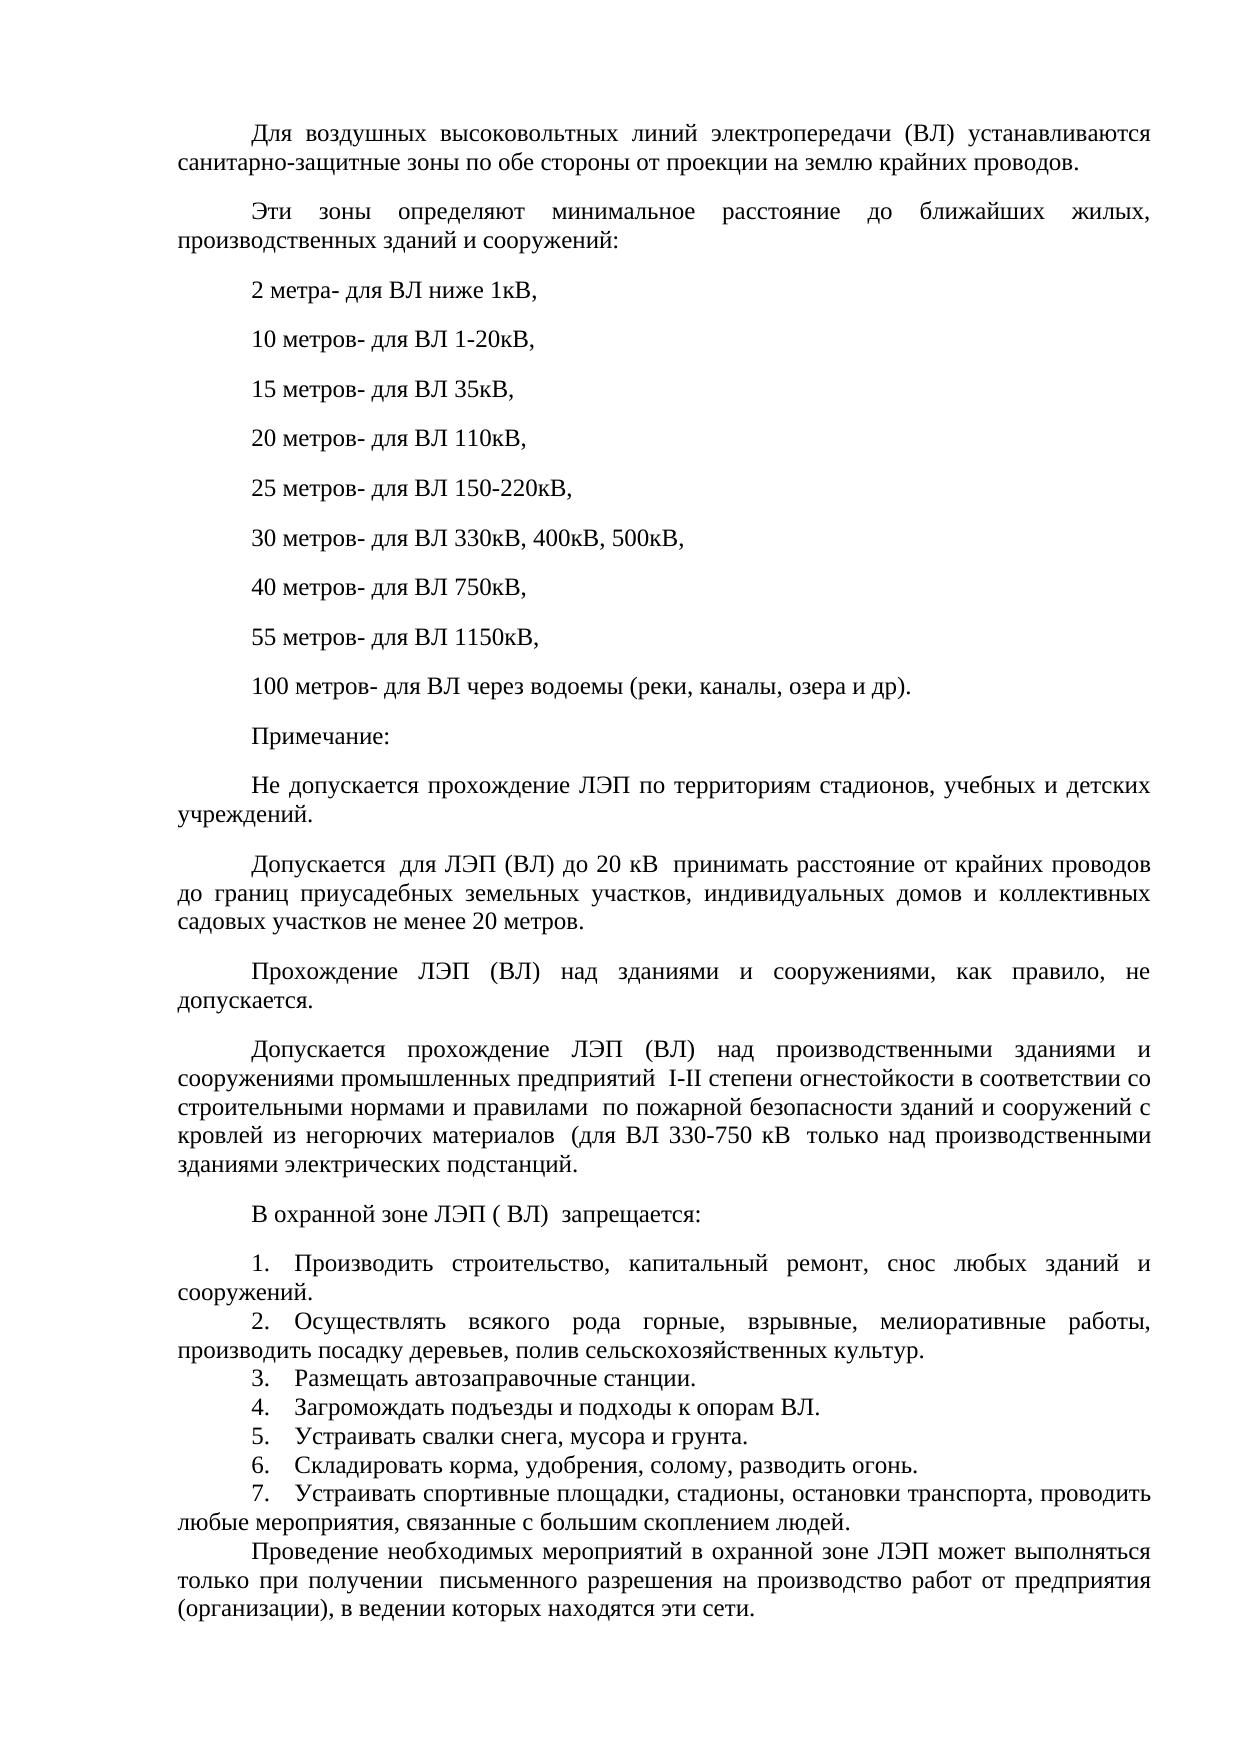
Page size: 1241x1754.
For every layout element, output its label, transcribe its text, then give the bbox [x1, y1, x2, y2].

text 10 метров- для ВЛ 1-20кВ, [177, 324, 1152, 353]
text Прохождение ЛЭП (ВЛ) над зданиями и сооружениями, как правило, не допускается. [177, 956, 1152, 1013]
list Устраивать свалки снега, мусора и грунта. [177, 1421, 1152, 1450]
text Примечание: [177, 721, 1152, 750]
text 30 метров- для ВЛ 330кВ, 400кВ, 500кВ, [177, 523, 1152, 551]
list Осуществлять всякого рода горные, взрывные, мелиоративные работы, производить посадку деревьев, полив сельскохозяйственных культур. [177, 1306, 1152, 1363]
text 55 метров- для ВЛ 1150кВ, [177, 622, 1152, 651]
list Загромождать подъезды и подходы к опорам ВЛ. [177, 1392, 1152, 1421]
text Эти зоны определяют минимальное расстояние до ближайших жилых, производственных зданий и сооружений: [177, 196, 1152, 254]
text 40 метров- для ВЛ 750кВ, [177, 572, 1152, 601]
text В охранной зоне ЛЭП ( ВЛ) запрещается: [177, 1199, 1152, 1228]
text Допускается прохождение ЛЭП (ВЛ) над производственными зданиями и сооружениями промышленных предприятий I-II степени огнестойкости в соответствии со строительными нормами и правилами по пожарной безопасности зданий и сооружений с кровлей из негорючих материалов (для ВЛ 330-750 кВ только над производственными зданиями электрических подстанций. [177, 1034, 1152, 1178]
text Не допускается прохождение ЛЭП по территориям стадионов, учебных и детских учреждений. [177, 771, 1152, 828]
text 20 метров- для ВЛ 110кВ, [177, 423, 1152, 452]
text 15 метров- для ВЛ 35кВ, [177, 374, 1152, 403]
list Складировать корма, удобрения, солому, разводить огонь. [177, 1450, 1152, 1478]
text Проведение необходимых мероприятий в охранной зоне ЛЭП может выполняться только при получении письменного разрешения на производство работ от предприятия (организации), в ведении которых находятся эти сети. [177, 1536, 1152, 1622]
text 2 метра- для ВЛ ниже 1кВ, [177, 275, 1152, 303]
list Производить строительство, капитальный ремонт, снос любых зданий и сооружений. [177, 1248, 1152, 1306]
text 25 метров- для ВЛ 150-220кВ, [177, 473, 1152, 502]
text 100 метров- для ВЛ через водоемы (реки, каналы, озера и др). [177, 671, 1152, 700]
text Допускается для ЛЭП (ВЛ) до 20 кВ принимать расстояние от крайних проводов до границ приусадебных земельных участков, индивидуальных домов и коллективных садовых участков не менее 20 метров. [177, 849, 1152, 935]
text Для воздушных высоковольтных линий электропередачи (ВЛ) устанавливаются санитарно-защитные зоны по обе стороны от проекции на землю крайних проводов. [177, 118, 1152, 176]
list Устраивать спортивные площадки, стадионы, остановки транспорта, проводить любые мероприятия, связанные с большим скоплением людей. [177, 1478, 1152, 1536]
list Размещать автозаправочные станции. [177, 1363, 1152, 1392]
